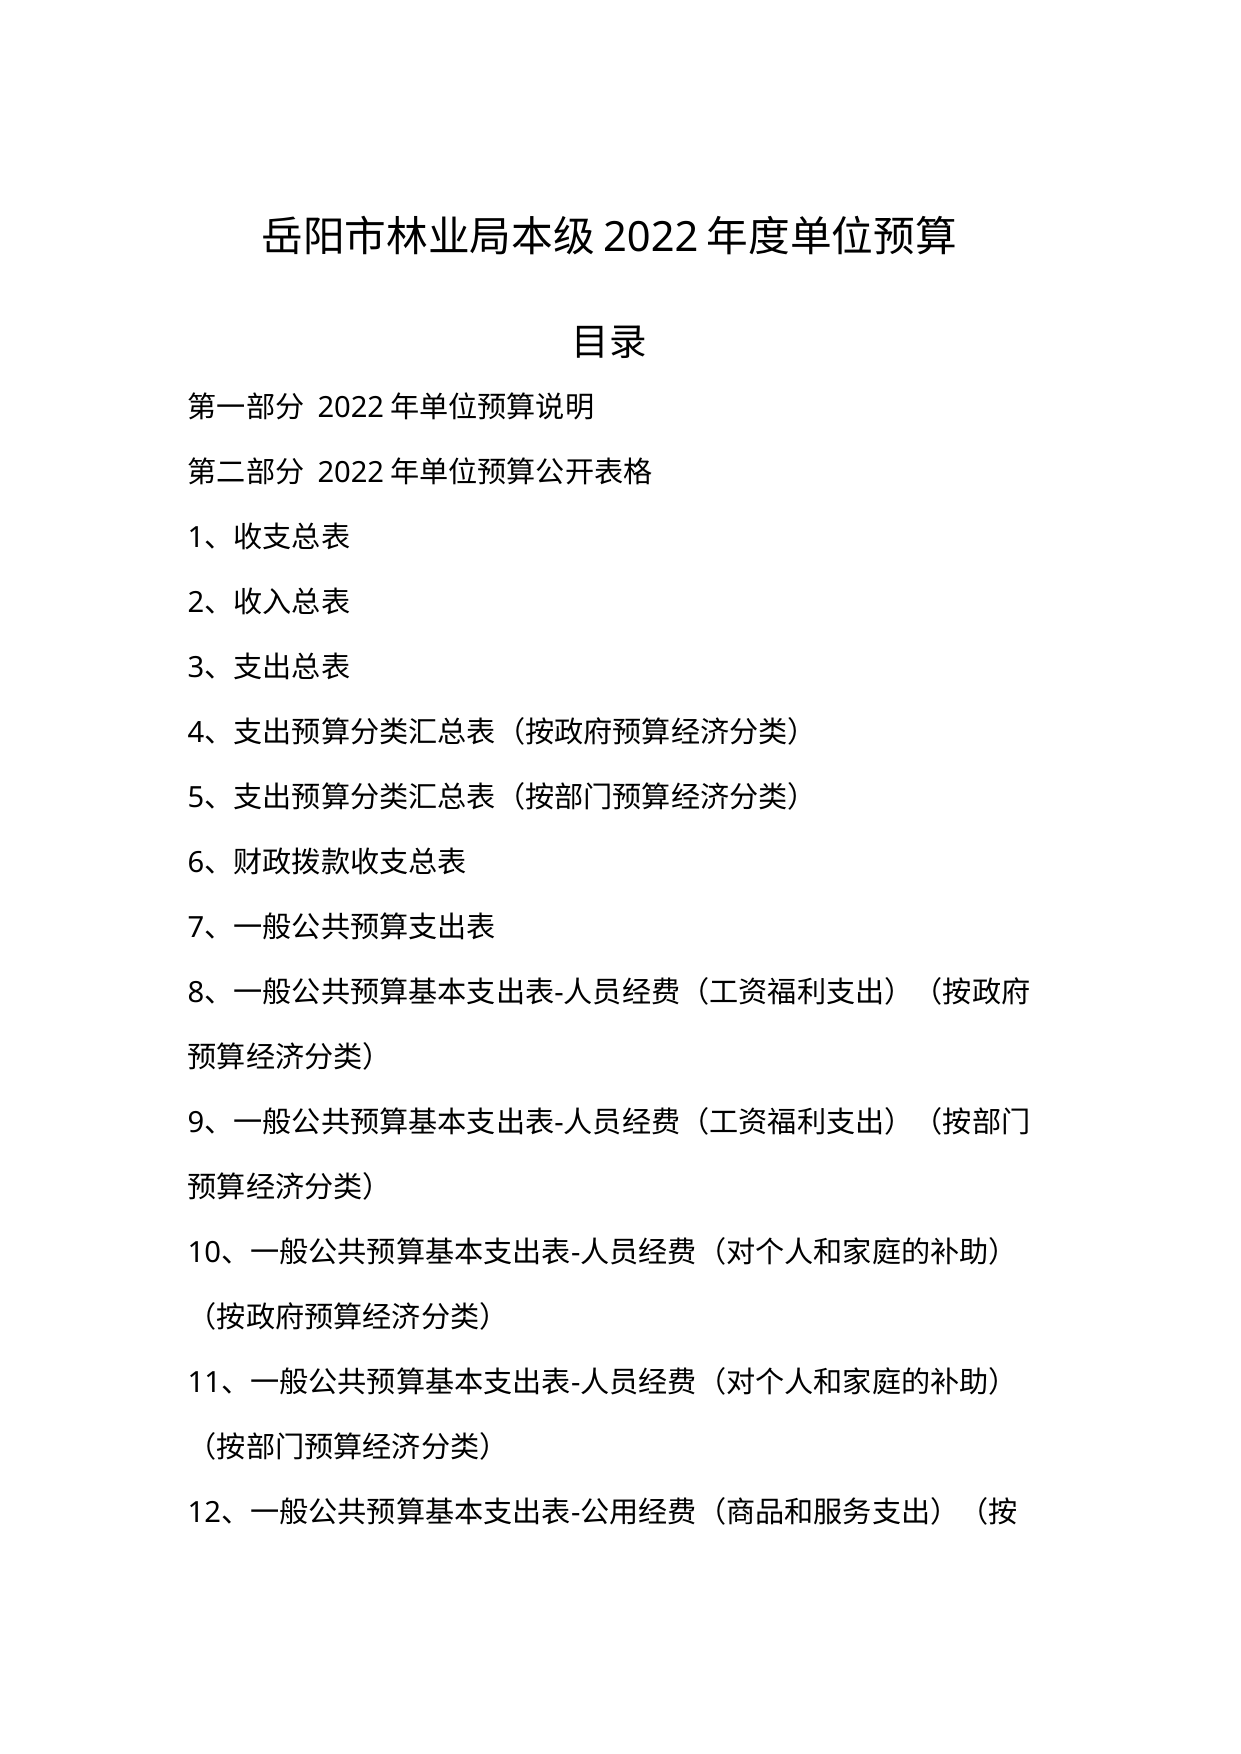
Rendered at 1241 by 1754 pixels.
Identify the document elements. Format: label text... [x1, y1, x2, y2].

table_cell 第二部分 2022年单位预算公开表格 [176, 438, 1041, 503]
table_cell 收支总表 2、收入总表 3、支出总表 4、支出预算分类汇总表（按政府预算经济分类） 5、支出预算分类汇总表（按部门预算经济分类） 6、财政拨款收支总表 7、一般公共预算支出表 8、一般公共预算基本支出表-人员经费（工资福利支出）（按政府预算经济分类） 9、一般公共预算基本支出表-人员经费（工资福利支出）（按部门预算经济分类） 10、一般公共预算基本支出表-人员经费（对个人和家庭的补助）（按政府预算经济分类） 11、一般公共预算基本支出表-人员经费（对个人和家庭的补助）（按部门预算经济分类） 12、一般公共预算基本支出表-公用经费（商品和服务支出）（按政府预算经济分类） 13、一般公共预算基本支出表-公用经费（商品和服务支出）（按部门预算经济分类） 14、一般公共预算“三公”经费支出表 15、政府性基金预算支出表 16、政府性基金预算支出分类汇总表（按政府预算经济分类） 17、政府性基金预算支出分类汇总表（按部门预算经济分类） 18、国有资本经营预算支出表 19、财政专户管理资金预算支出表 20、专项资金预算汇总表 21、项目支出绩效目标表 22、整体支出绩效目标表 23、一般公共预算基本支出表 注：以上单位预算公开报表中，空表表示本单位无相关收支情况。 [176, 503, 1041, 1543]
table_cell 第一部分 2022年单位预算说明 [176, 373, 1041, 438]
table_cell 目录 [176, 306, 1041, 373]
table_header 岳阳市林业局本级2022年度单位预算 [176, 162, 1041, 306]
